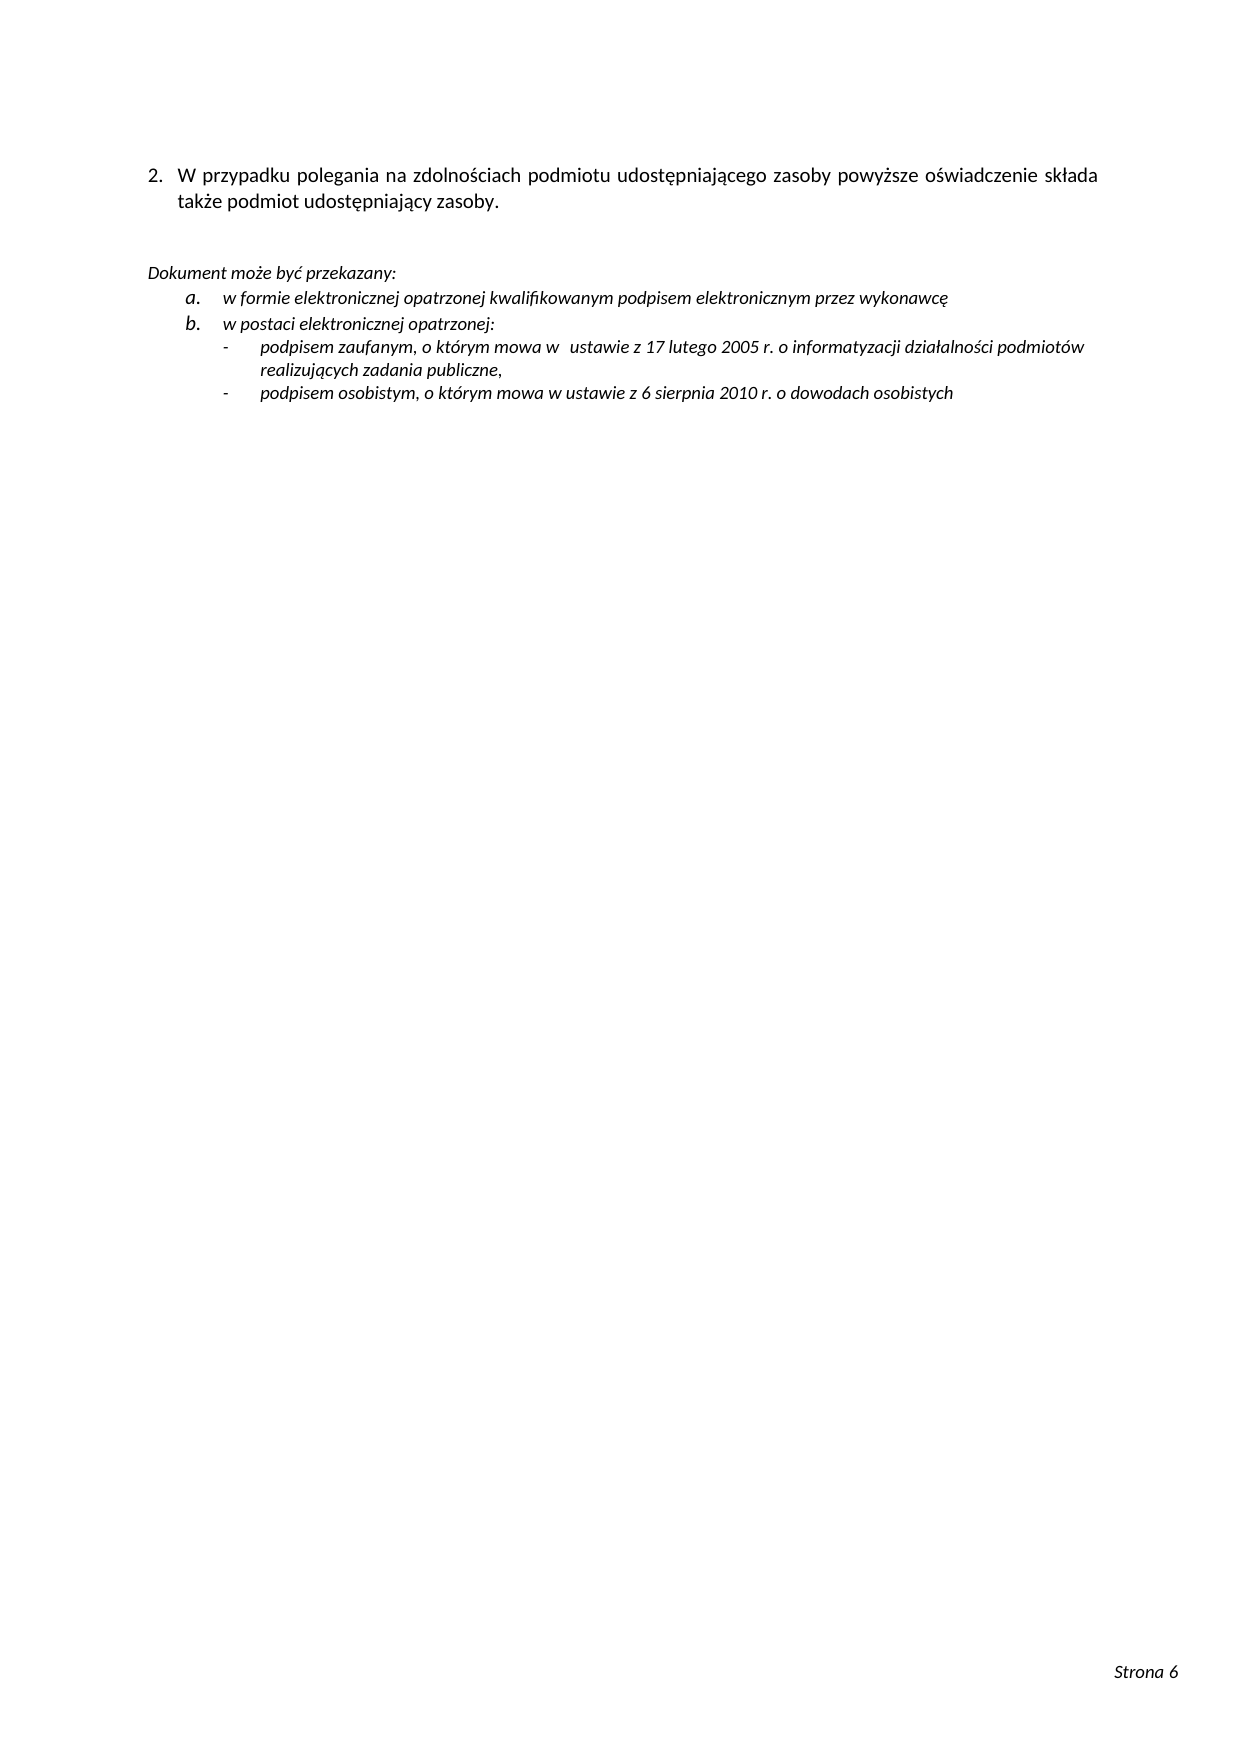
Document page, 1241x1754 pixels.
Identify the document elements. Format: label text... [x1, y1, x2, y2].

text Dokument może być przekazany: [148, 262, 1100, 284]
list podpisem zaufanym, o którym mowa w ustawie z 17 lutego 2005 r. o informatyzacji działalności podmiotów realizujących zadania publiczne, [223, 335, 1100, 381]
list podpisem osobistym, o którym mowa w ustawie z 6 sierpnia 2010 r. o dowodach osobistych [223, 381, 1100, 404]
list w postaci elektronicznej opatrzonej: [185, 310, 1100, 335]
list w formie elektronicznej opatrzonej kwalifikowanym podpisem elektronicznym przez wykonawcę [185, 284, 1100, 310]
list W przypadku polegania na zdolnościach podmiotu udostępniającego zasoby powyższe oświadczenie składa także podmiot udostępniający zasoby. [148, 162, 1100, 213]
